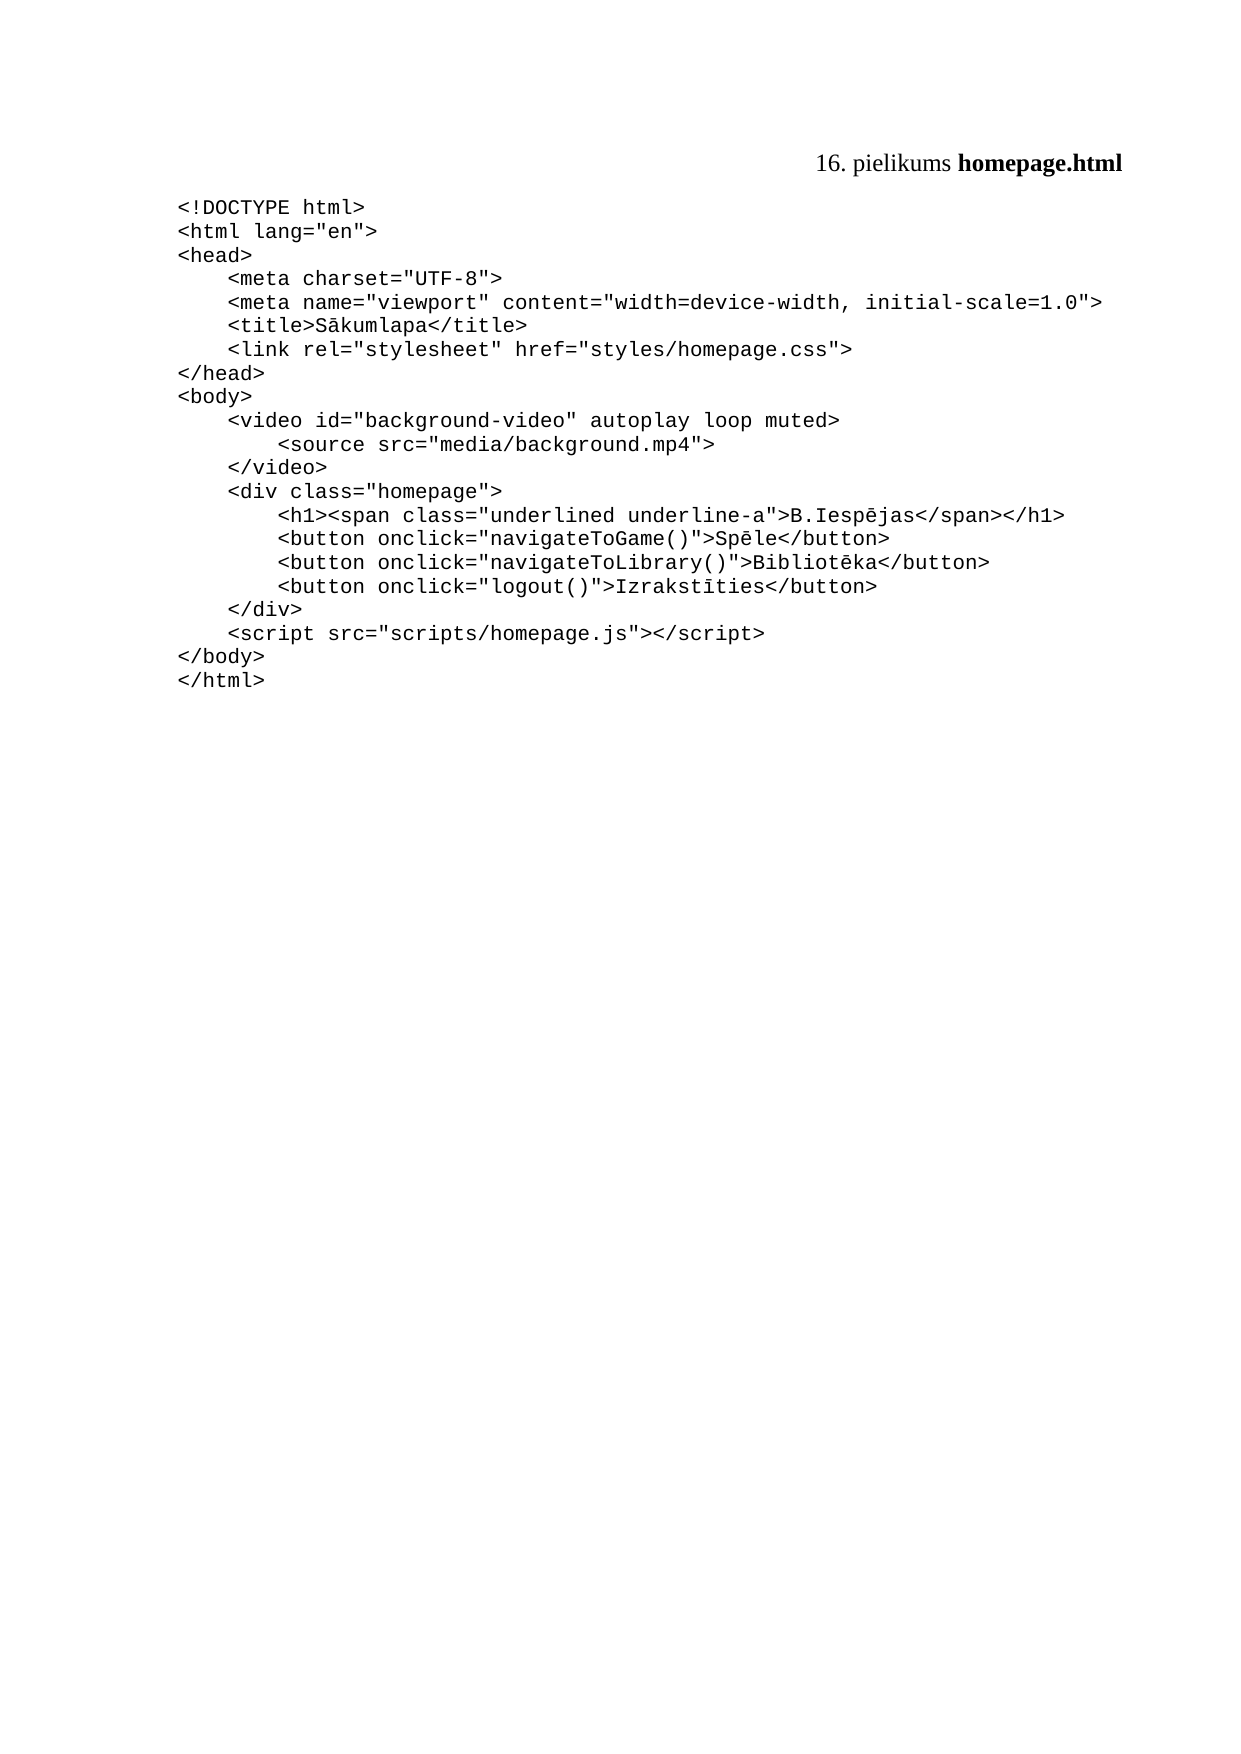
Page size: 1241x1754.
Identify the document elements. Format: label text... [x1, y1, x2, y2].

text <html lang="en"> [177, 221, 1122, 244]
text </div> [177, 599, 1122, 623]
text <body> [177, 386, 1122, 410]
text <button onclick="navigateToLibrary()">Bibliotēka</button> [177, 552, 1122, 576]
text </head> [177, 363, 1122, 386]
text </html> [177, 670, 1122, 694]
text <video id="background-video" autoplay loop muted> [177, 410, 1122, 434]
text <title>Sākumlapa</title> [177, 316, 1122, 339]
text <link rel="stylesheet" href="styles/homepage.css"> [177, 339, 1122, 363]
text <button onclick="navigateToGame()">Spēle</button> [177, 528, 1122, 552]
text </video> [177, 457, 1122, 481]
text <button onclick="logout()">Izrakstīties</button> [177, 576, 1122, 599]
text <!DOCTYPE html> [177, 197, 1122, 221]
list pielikums homepage.html [215, 148, 1122, 176]
text <div class="homepage"> [177, 481, 1122, 505]
text </body> [177, 647, 1122, 670]
text <meta name="viewport" content="width=device-width, initial-scale=1.0"> [177, 292, 1122, 316]
text <meta charset="UTF-8"> [177, 268, 1122, 292]
text <source src="media/background.mp4"> [177, 434, 1122, 457]
text <head> [177, 244, 1122, 268]
text <h1><span class="underlined underline-a">B.Iespējas</span></h1> [177, 505, 1122, 528]
text <script src="scripts/homepage.js"></script> [177, 623, 1122, 647]
